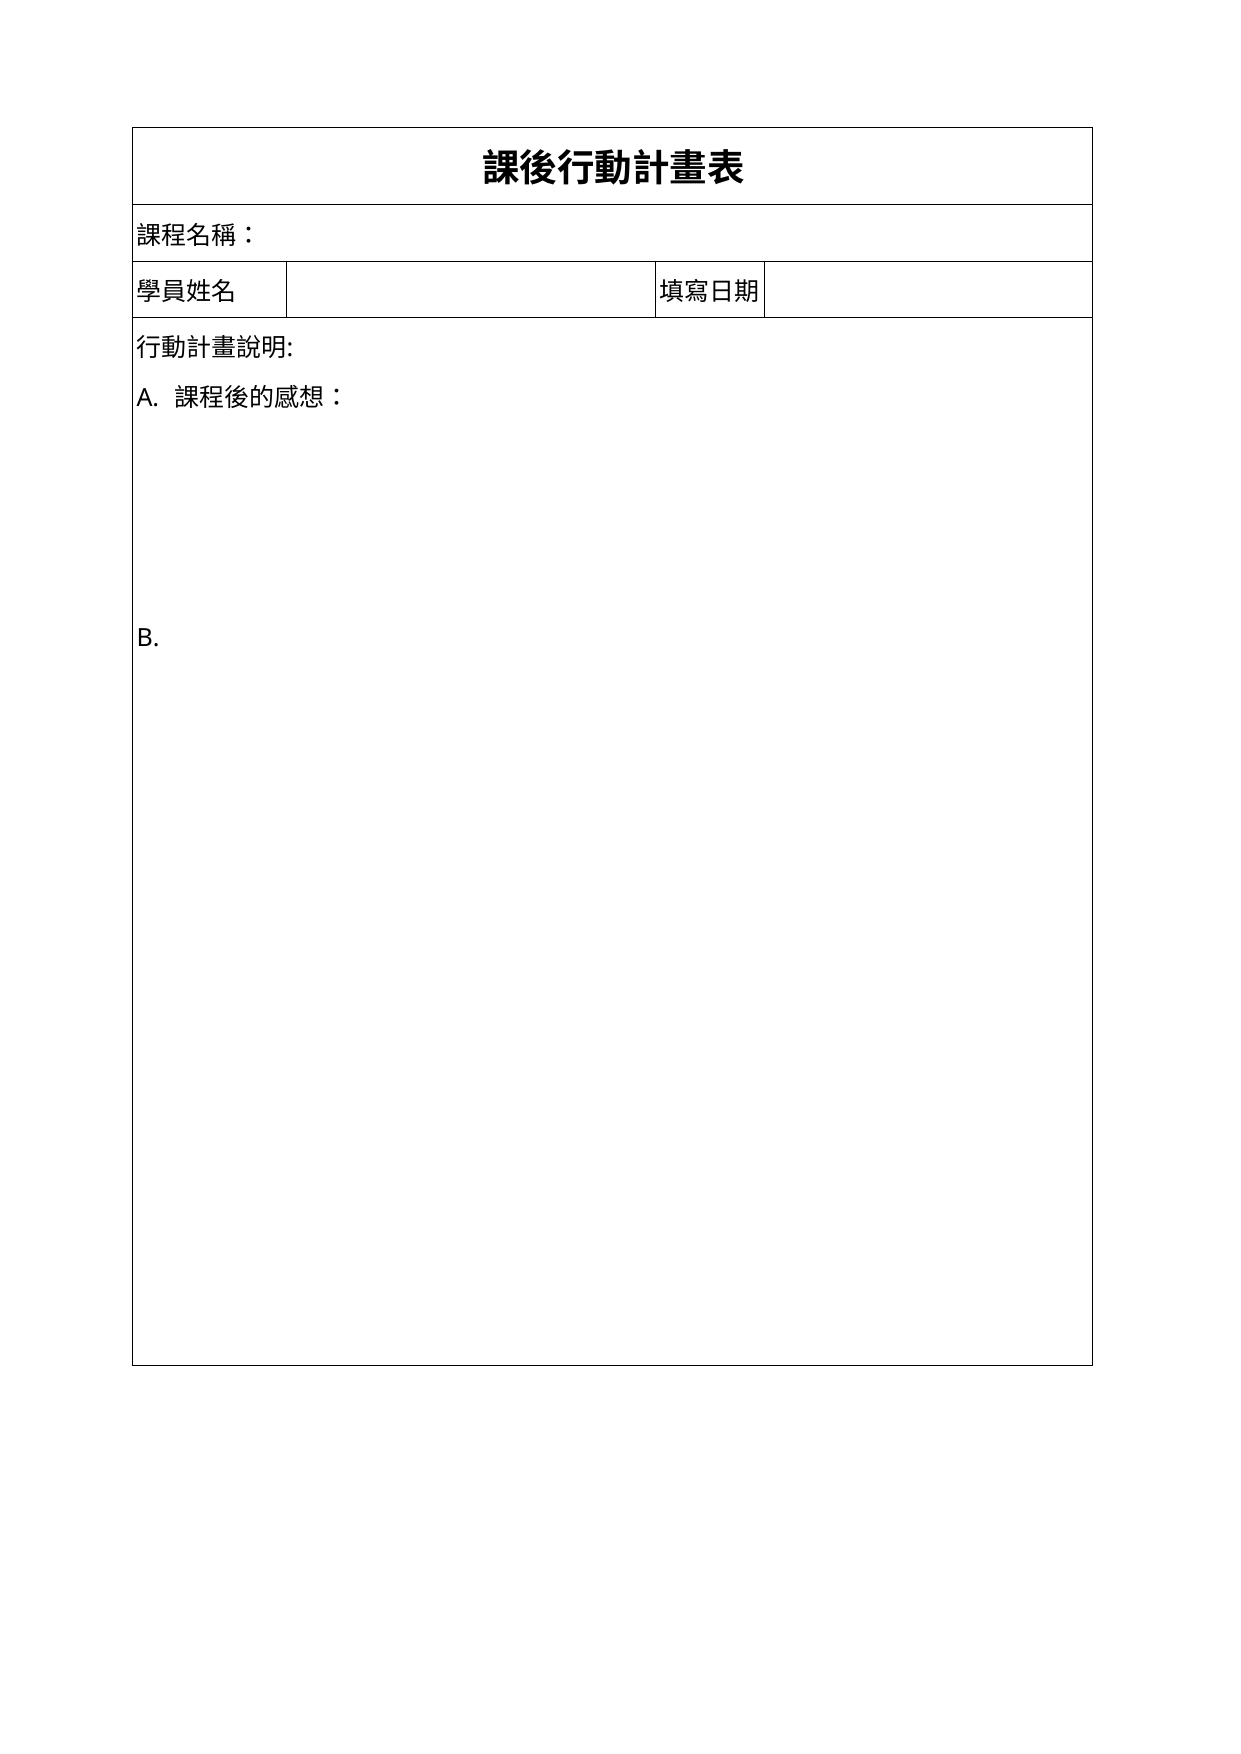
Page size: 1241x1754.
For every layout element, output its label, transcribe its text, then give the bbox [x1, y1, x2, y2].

table_cell [765, 262, 1092, 317]
table_cell [287, 262, 655, 317]
table_header 課後行動計畫表 [133, 128, 1092, 204]
table_cell 行動計畫說明: 課程後的感想： [133, 318, 1092, 1364]
table_cell 學員姓名 [133, 262, 286, 317]
table_cell 填寫日期 [656, 262, 764, 317]
table_cell 課程名稱： [133, 205, 1092, 261]
